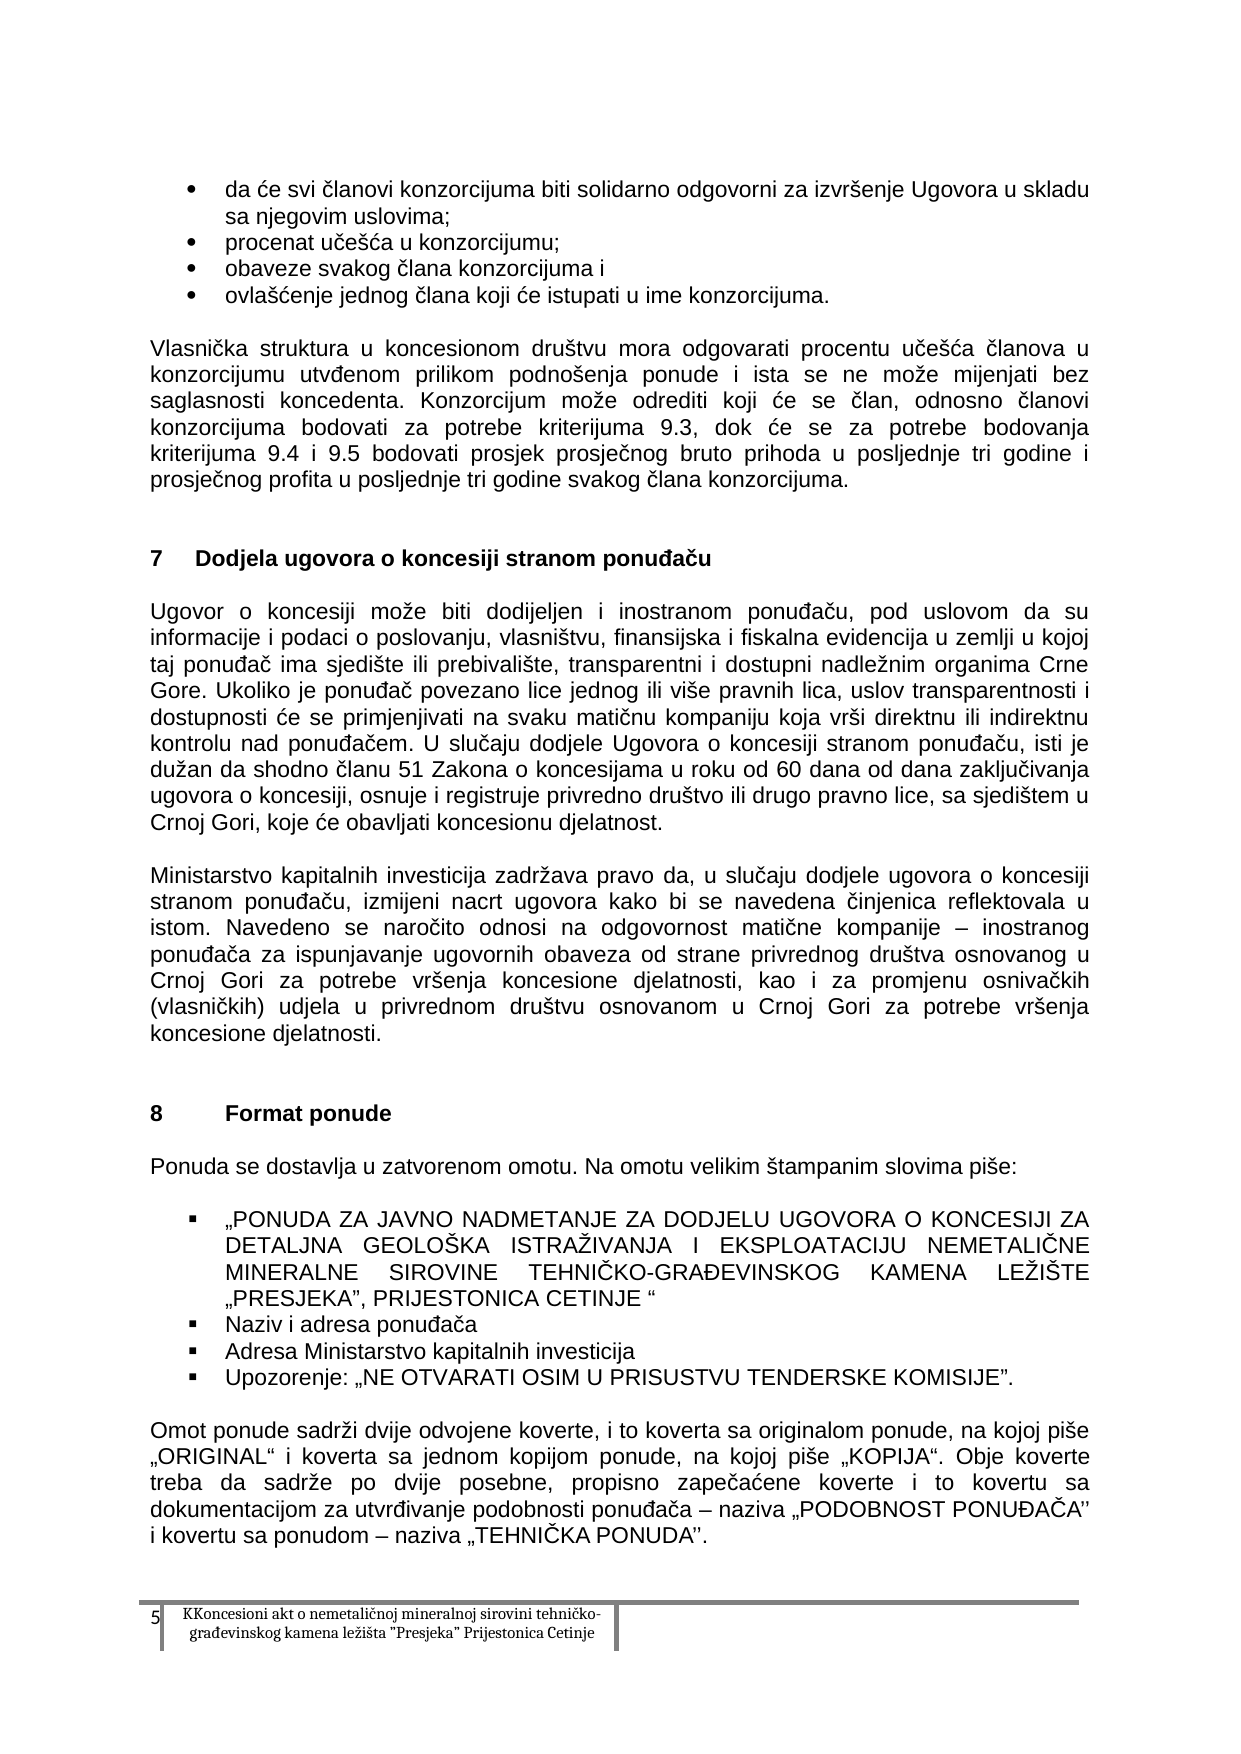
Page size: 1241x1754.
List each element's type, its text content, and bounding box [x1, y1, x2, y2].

subtitle Dodjela ugovora o koncesiji stranom ponuđaču [150, 545, 1090, 572]
list procenat učešća u konzorcijumu; [187, 229, 1090, 255]
list ovlašćenje jednog člana koji će istupati u ime konzorcijuma. [187, 282, 1090, 308]
list Upozorenje: „NE OTVARATI OSIM U PRISUSTVU TENDERSKE KOMISIJE”. [187, 1364, 1090, 1390]
list „PONUDA ZA JAVNO NADMETANJE ZA DODJELU UGOVORA O KONCESIJI ZA DETALJNA GEOLOŠKA ISTRAŽIVANJA I EKSPLOATACIJU NEMETALIČNE MINERALNE SIROVINE TEHNIČKO-GRAĐEVINSKOG KAMENA LEŽIŠTE „PRESJEKA”, PRIJESTONICA CETINJE “ [187, 1206, 1090, 1311]
list da će svi članovi konzorcijuma biti solidarno odgovorni za izvršenje Ugovora u skladu sa njegovim uslovima; [187, 176, 1090, 229]
text Ugovor o koncesiji može biti dodijeljen i inostranom ponuđaču, pod uslovom da su informacije i podaci o poslovanju, vlasništvu, finansijska i fiskalna evidencija u zemlji u kojoj taj ponuđač ima sjedište ili prebivalište, transparentni i dostupni nadležnim organima Crne Gore. Ukoliko je ponuđač povezano lice jednog ili više pravnih lica, uslov transparentnosti i dostupnosti će se primjenjivati na svaku matičnu kompaniju koja vrši direktnu ili indirektnu kontrolu nad ponuđačem. U slučaju dodjele Ugovora o koncesiji stranom ponuđaču, isti je dužan da shodno članu 51 Zakona o koncesijama u roku od 60 dana od dana zaključivanja ugovora o koncesiji, osnuje i registruje privredno društvo ili drugo pravno lice, sa sjedištem u Crnoj Gori, koje će obavljati koncesionu djelatnost. [150, 598, 1090, 835]
list obaveze svakog člana konzorcijuma i [187, 255, 1090, 282]
list Adresa Ministarstvo kapitalnih investicija [187, 1338, 1090, 1364]
text Vlasnička struktura u koncesionom društvu mora odgovarati procentu učešća članova u konzorcijumu utvđenom prilikom podnošenja ponude i ista se ne može mijenjati bez saglasnosti koncedenta. Konzorcijum može odrediti koji će se član, odnosno članovi konzorcijuma bodovati za potrebe kriterijuma 9.3, dok će se za potrebe bodovanja kriterijuma 9.4 i 9.5 bodovati prosjek prosječnog bruto prihoda u posljednje tri godine i prosječnog profita u posljednje tri godine svakog člana konzorcijuma. [150, 334, 1090, 493]
text Ministarstvo kapitalnih investicija zadržava pravo da, u slučaju dodjele ugovora o koncesiji stranom ponuđaču, izmijeni nacrt ugovora kako bi se navedena činjenica reflektovala u istom. Navedeno se naročito odnosi na odgovornost matične kompanije – inostranog ponuđača za ispunjavanje ugovornih obaveza od strane privrednog društva osnovanog u Crnoj Gori za potrebe vršenja koncesione djelatnosti, kao i za promjenu osnivačkih (vlasničkih) udjela u privrednom društvu osnovanom u Crnoj Gori za potrebe vršenja koncesione djelatnosti. [150, 862, 1090, 1046]
text Ponuda se dostavlja u zatvorenom omotu. Na omotu velikim štampanim slovima piše: [150, 1153, 1090, 1179]
subtitle Format ponude [150, 1100, 1090, 1127]
text Omot ponude sadrži dvije odvojene koverte, i to koverta sa originalom ponude, na kojoj piše „ORIGINAL“ i koverta sa jednom kopijom ponude, na kojoj piše „KOPIJA“. Obje koverte treba da sadrže po dvije posebne, propisno zapečaćene koverte i to kovertu sa dokumentacijom za utvrđivanje podobnosti ponuđača – naziva „PODOBNOST PONUĐAČA’’ i kovertu sa ponudom – naziva „TEHNIČKA PONUDA’’. [150, 1417, 1090, 1548]
list Naziv i adresa ponuđača [187, 1311, 1090, 1338]
